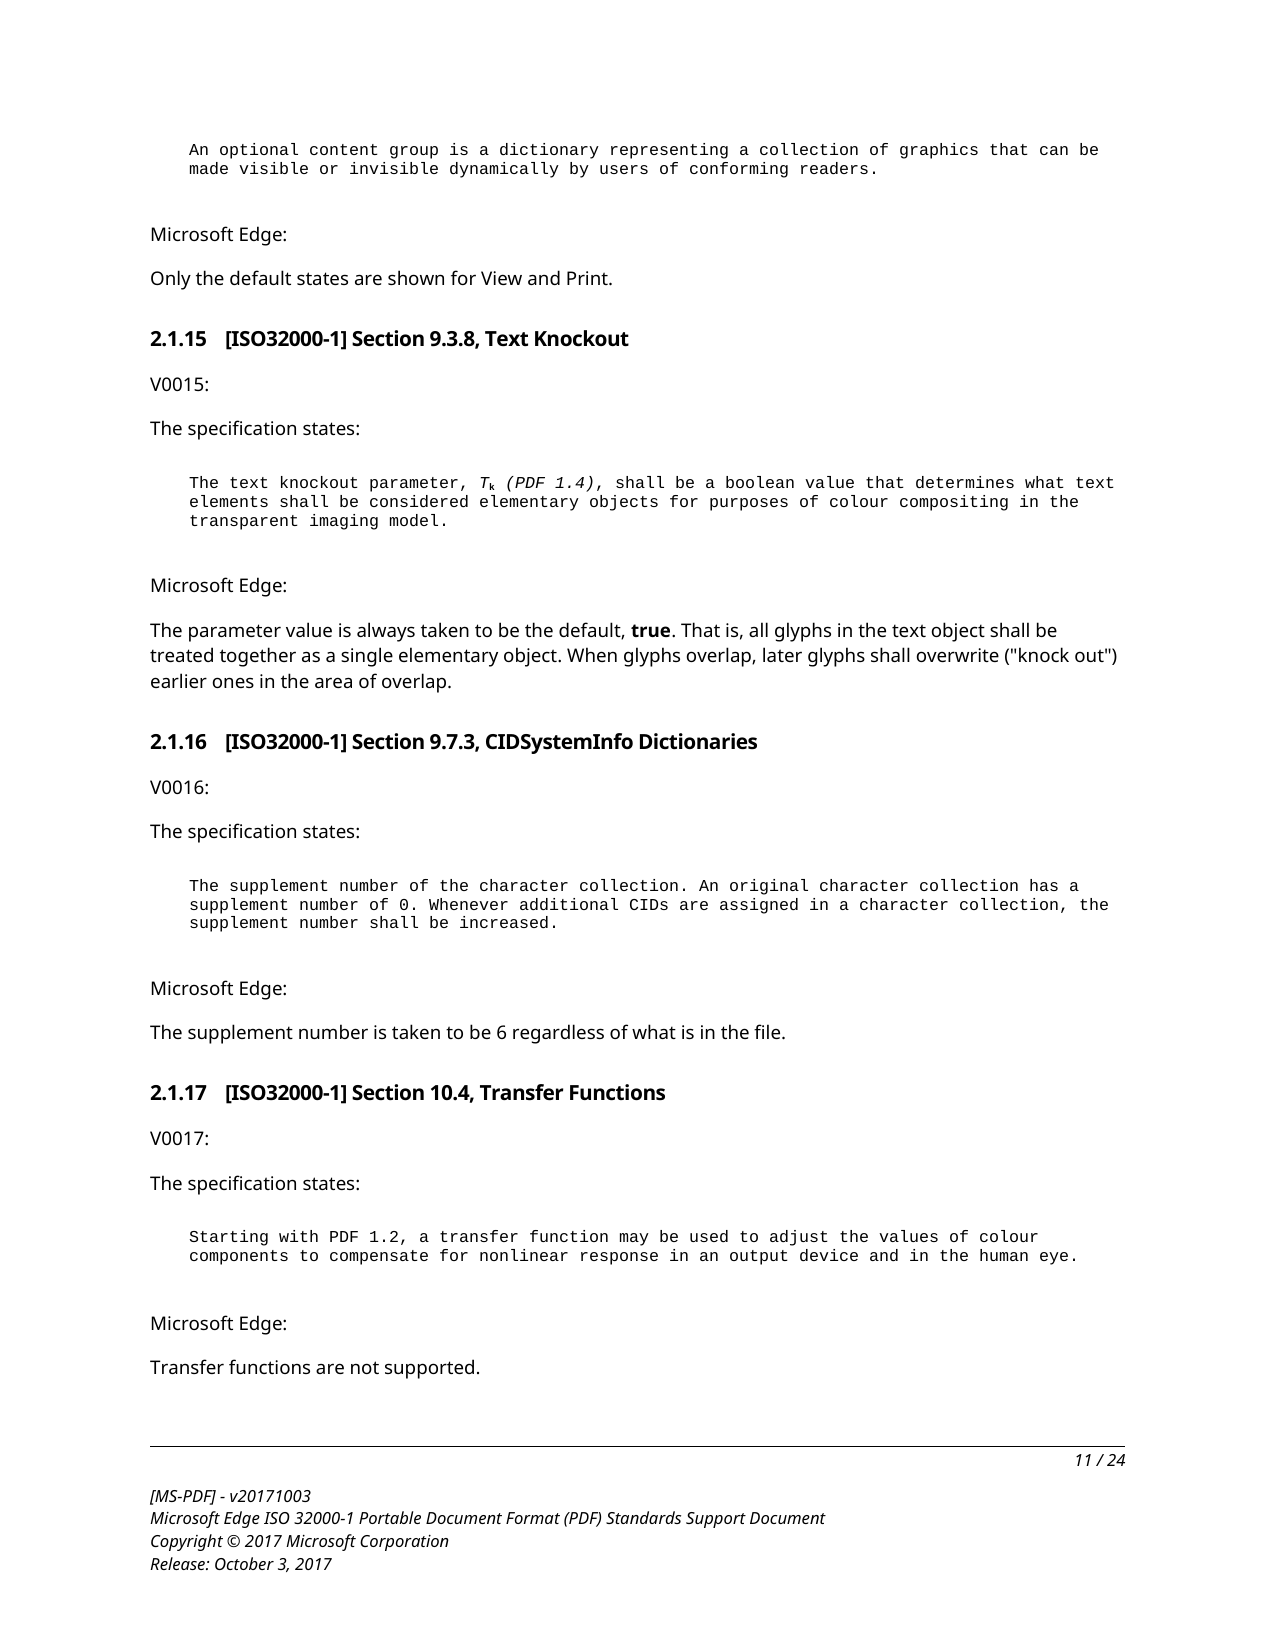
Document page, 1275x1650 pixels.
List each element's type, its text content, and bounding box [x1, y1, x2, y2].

text The supplement number is taken to be 6 regardless of what is in the file. [150, 1020, 1125, 1045]
subtitle [ISO32000-1] Section 10.4, Transfer Functions [150, 1078, 1125, 1107]
text Microsoft Edge: [150, 221, 1125, 247]
text The specification states: [150, 416, 1125, 441]
text Transfer functions are not supported. [150, 1354, 1125, 1380]
subtitle [ISO32000-1] Section 9.7.3, CIDSystemInfo Dictionaries [150, 727, 1125, 755]
text V0017: [150, 1126, 1125, 1151]
text Microsoft Edge: [150, 573, 1125, 598]
text The specification states: [150, 1170, 1125, 1196]
subtitle [ISO32000-1] Section 9.3.8, Text Knockout [150, 324, 1125, 353]
text The text knockout parameter, Tk (PDF 1.4), shall be a boolean value that determines what text elements shall be considered elementary objects for purposes of colour compositing in the transparent imaging model. [175, 466, 1137, 541]
text V0015: [150, 371, 1125, 397]
text V0016: [150, 774, 1125, 799]
text Microsoft Edge: [150, 975, 1125, 1001]
text Microsoft Edge: [150, 1310, 1125, 1336]
text The supplement number of the character collection. An original character collection has a supplement number of 0. Whenever additional CIDs are assigned in a character collection, the supplement number shall be increased. [175, 869, 1137, 944]
text The parameter value is always taken to be the default, true. That is, all glyphs in the text object shall be treated together as a single elementary object. When glyphs overlap, later glyphs shall overwrite ("knock out") earlier ones in the area of overlap. [150, 617, 1125, 693]
text An optional content group is a dictionary representing a collection of graphics that can be made visible or invisible dynamically by users of conforming readers. [175, 133, 1137, 190]
text Only the default states are shown for View and Print. [150, 265, 1125, 291]
text Starting with PDF 1.2, a transfer function may be used to adjust the values of colour components to compensate for nonlinear response in an output device and in the human eye. [175, 1221, 1137, 1279]
text The specification states: [150, 818, 1125, 844]
